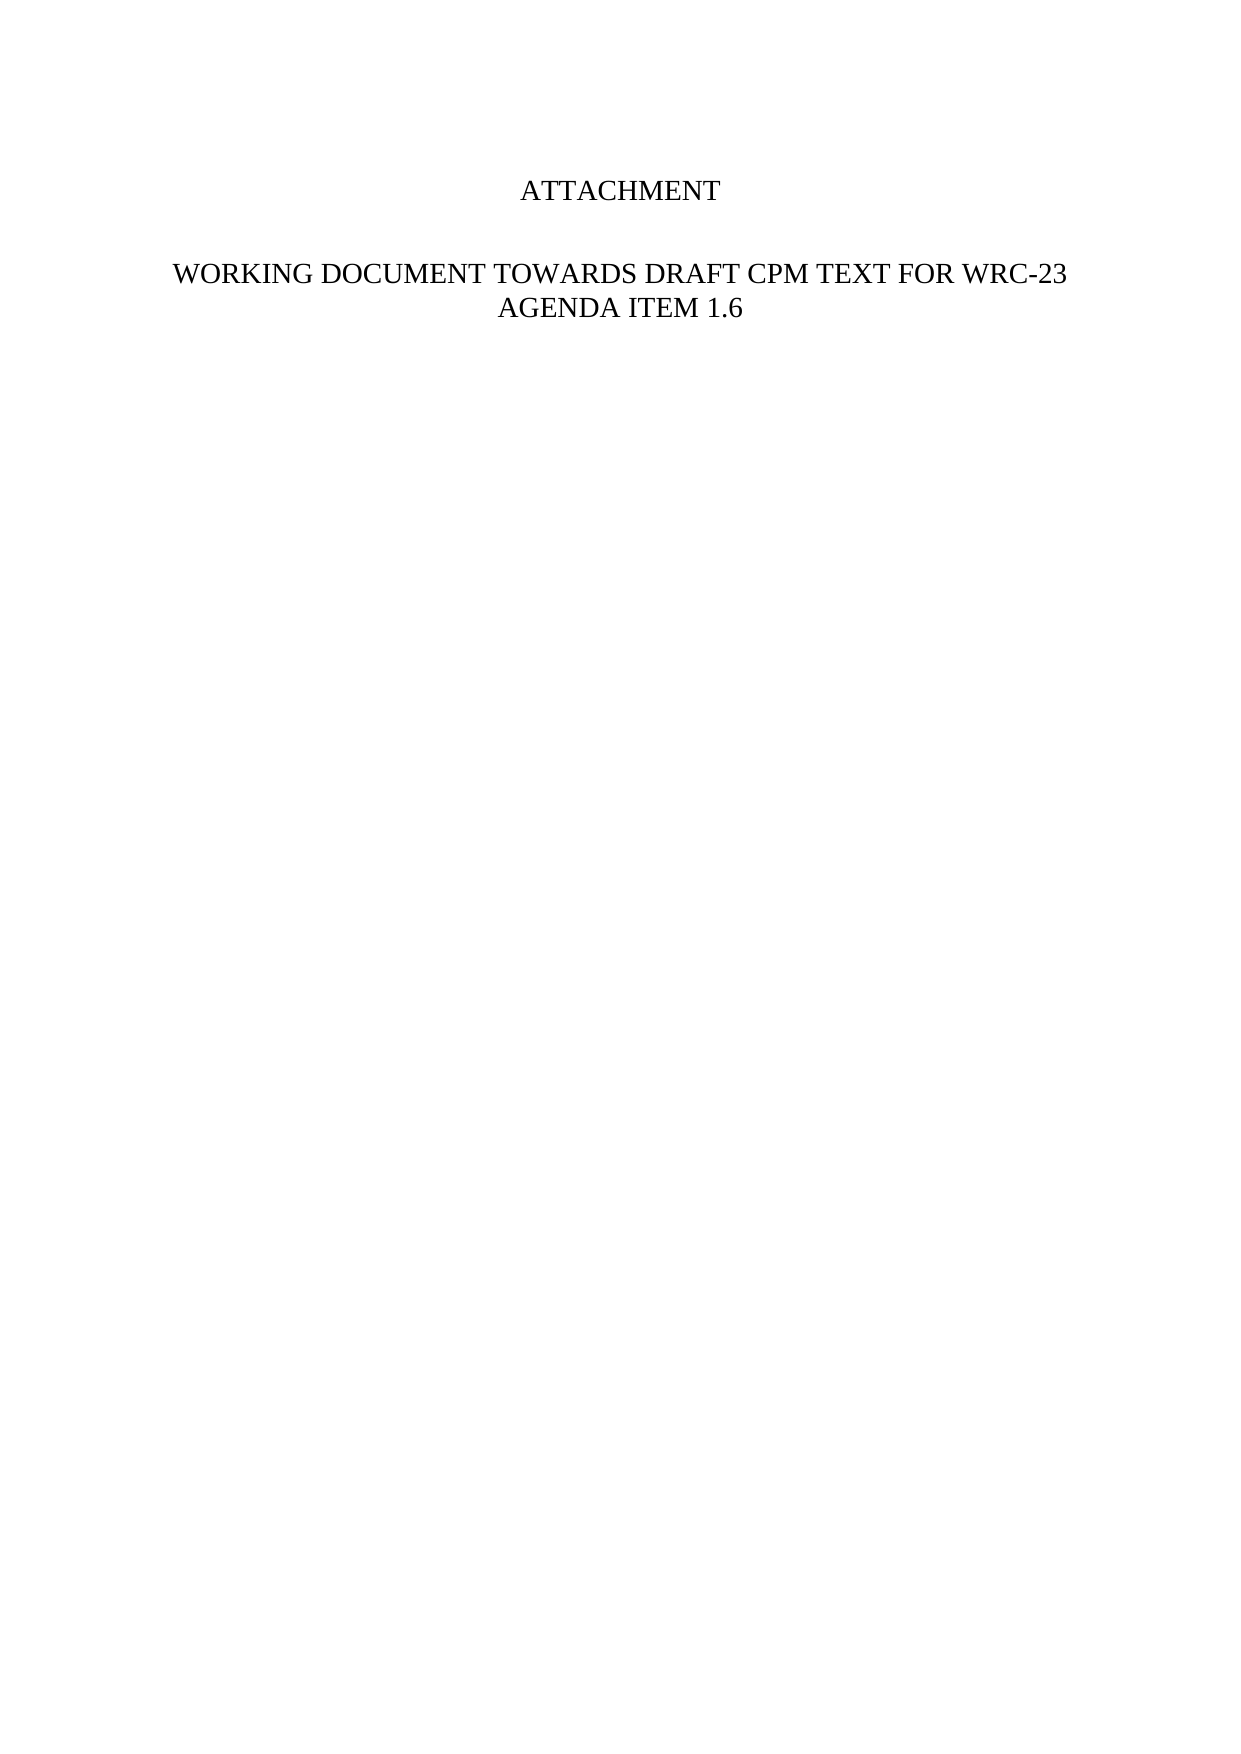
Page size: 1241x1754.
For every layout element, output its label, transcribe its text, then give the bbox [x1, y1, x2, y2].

title working document towards draft cpm text for wrc-23 agenda item 1.6 [118, 256, 1122, 323]
title ATTACHMENT [118, 173, 1122, 206]
